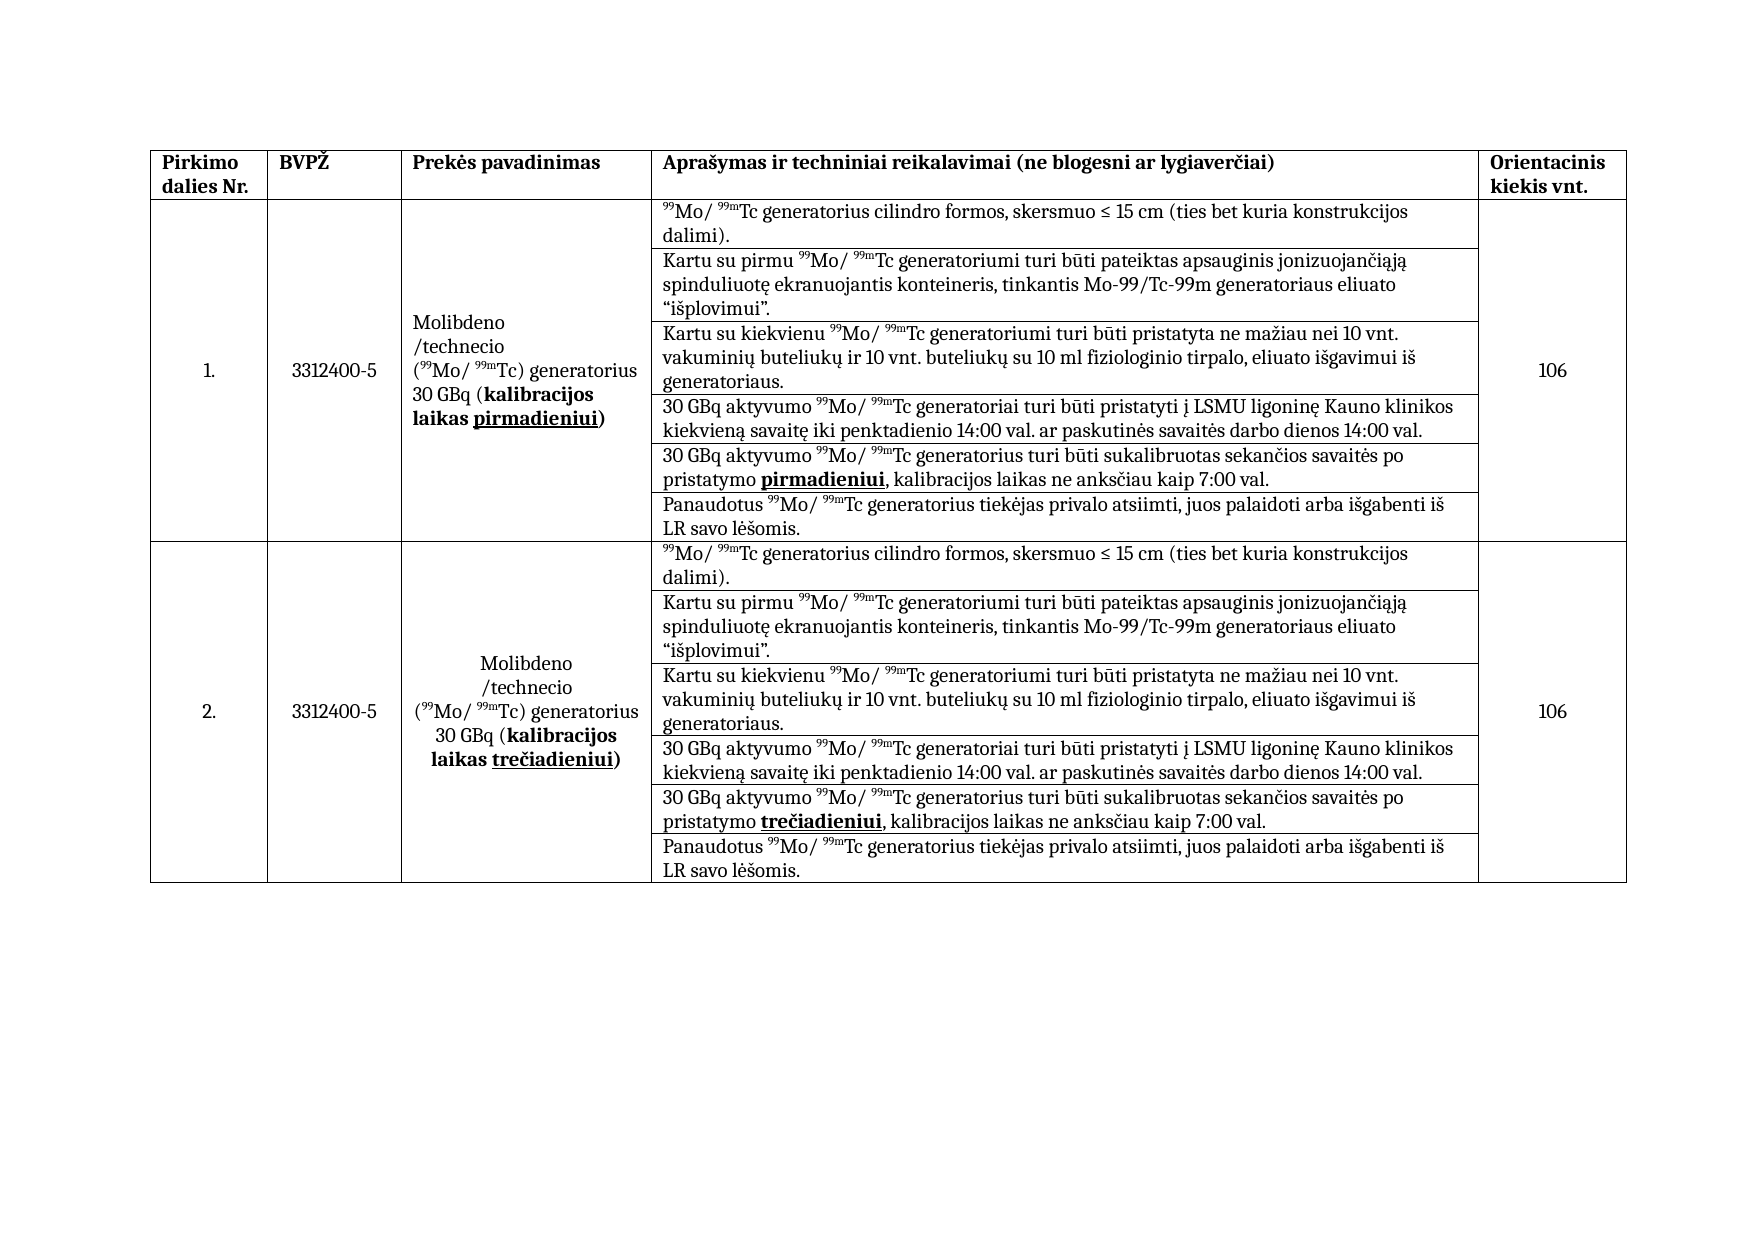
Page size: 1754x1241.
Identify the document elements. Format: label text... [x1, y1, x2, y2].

table_cell 30 GBq aktyvumo 99Mo/ 99mTc generatoriai turi būti pristatyti į LSMU ligoninę Kauno klinikos kiekvieną savaitę iki penktadienio 14:00 val. ar paskutinės savaitės darbo dienos 14:00 val. [652, 395, 1478, 443]
table_cell 30 GBq aktyvumo 99Mo/ 99mTc generatorius turi būti sukalibruotas sekančios savaitės po pristatymo pirmadieniui, kalibracijos laikas ne anksčiau kaip 7:00 val. [652, 444, 1478, 492]
table_cell Kartu su kiekvienu 99Mo/ 99mTc generatoriumi turi būti pristatyta ne mažiau nei 10 vnt. vakuminių buteliukų ir 10 vnt. buteliukų su 10 ml fiziologinio tirpalo, eliuato išgavimui iš generatoriaus. [652, 322, 1478, 394]
table_cell Panaudotus 99Mo/ 99mTc generatorius tiekėjas privalo atsiimti, juos palaidoti arba išgabenti iš LR savo lėšomis. [652, 834, 1478, 882]
table_cell 106 [1479, 542, 1626, 882]
table_cell 99Mo/ 99mTc generatorius cilindro formos, skersmuo ≤ 15 cm (ties bet kuria konstrukcijos dalimi). [652, 200, 1478, 248]
table_header BVPŽ [268, 151, 401, 199]
table_cell 2. [151, 542, 267, 882]
table_cell 106 [1479, 200, 1626, 541]
table_cell Molibdeno /technecio (99Mo/ 99mTc) generatorius 30 GBq (kalibracijos laikas pirmadieniui) [402, 200, 651, 541]
table_cell 1. [151, 200, 267, 541]
table_cell 30 GBq aktyvumo 99Mo/ 99mTc generatorius turi būti sukalibruotas sekančios savaitės po pristatymo trečiadieniui, kalibracijos laikas ne anksčiau kaip 7:00 val. [652, 785, 1478, 833]
table_header Prekės pavadinimas [402, 151, 651, 199]
table_cell Kartu su kiekvienu 99Mo/ 99mTc generatoriumi turi būti pristatyta ne mažiau nei 10 vnt. vakuminių buteliukų ir 10 vnt. buteliukų su 10 ml fiziologinio tirpalo, eliuato išgavimui iš generatoriaus. [652, 664, 1478, 735]
table_cell 30 GBq aktyvumo 99Mo/ 99mTc generatoriai turi būti pristatyti į LSMU ligoninę Kauno klinikos kiekvieną savaitę iki penktadienio 14:00 val. ar paskutinės savaitės darbo dienos 14:00 val. [652, 736, 1478, 784]
table_header Pirkimo dalies Nr. [151, 151, 267, 199]
table_cell 99Mo/ 99mTc generatorius cilindro formos, skersmuo ≤ 15 cm (ties bet kuria konstrukcijos dalimi). [652, 542, 1478, 589]
table_header Orientacinis kiekis vnt. [1479, 151, 1626, 199]
table_cell Molibdeno /technecio (99Mo/ 99mTc) generatorius 30 GBq (kalibracijos laikas trečiadieniui) [402, 542, 651, 882]
table_cell Kartu su pirmu 99Mo/ 99mTc generatoriumi turi būti pateiktas apsauginis jonizuojančiąją spinduliuotę ekranuojantis konteineris, tinkantis Mo-99/Tc-99m generatoriaus eliuato “išplovimui”. [652, 249, 1478, 321]
table_cell Kartu su pirmu 99Mo/ 99mTc generatoriumi turi būti pateiktas apsauginis jonizuojančiąją spinduliuotę ekranuojantis konteineris, tinkantis Mo-99/Tc-99m generatoriaus eliuato “išplovimui”. [652, 591, 1478, 662]
table_cell 3312400-5 [268, 542, 401, 882]
table_cell 3312400-5 [268, 200, 401, 541]
table_header Aprašymas ir techniniai reikalavimai (ne blogesni ar lygiaverčiai) [652, 151, 1478, 199]
table_cell Panaudotus 99Mo/ 99mTc generatorius tiekėjas privalo atsiimti, juos palaidoti arba išgabenti iš LR savo lėšomis. [652, 493, 1478, 541]
